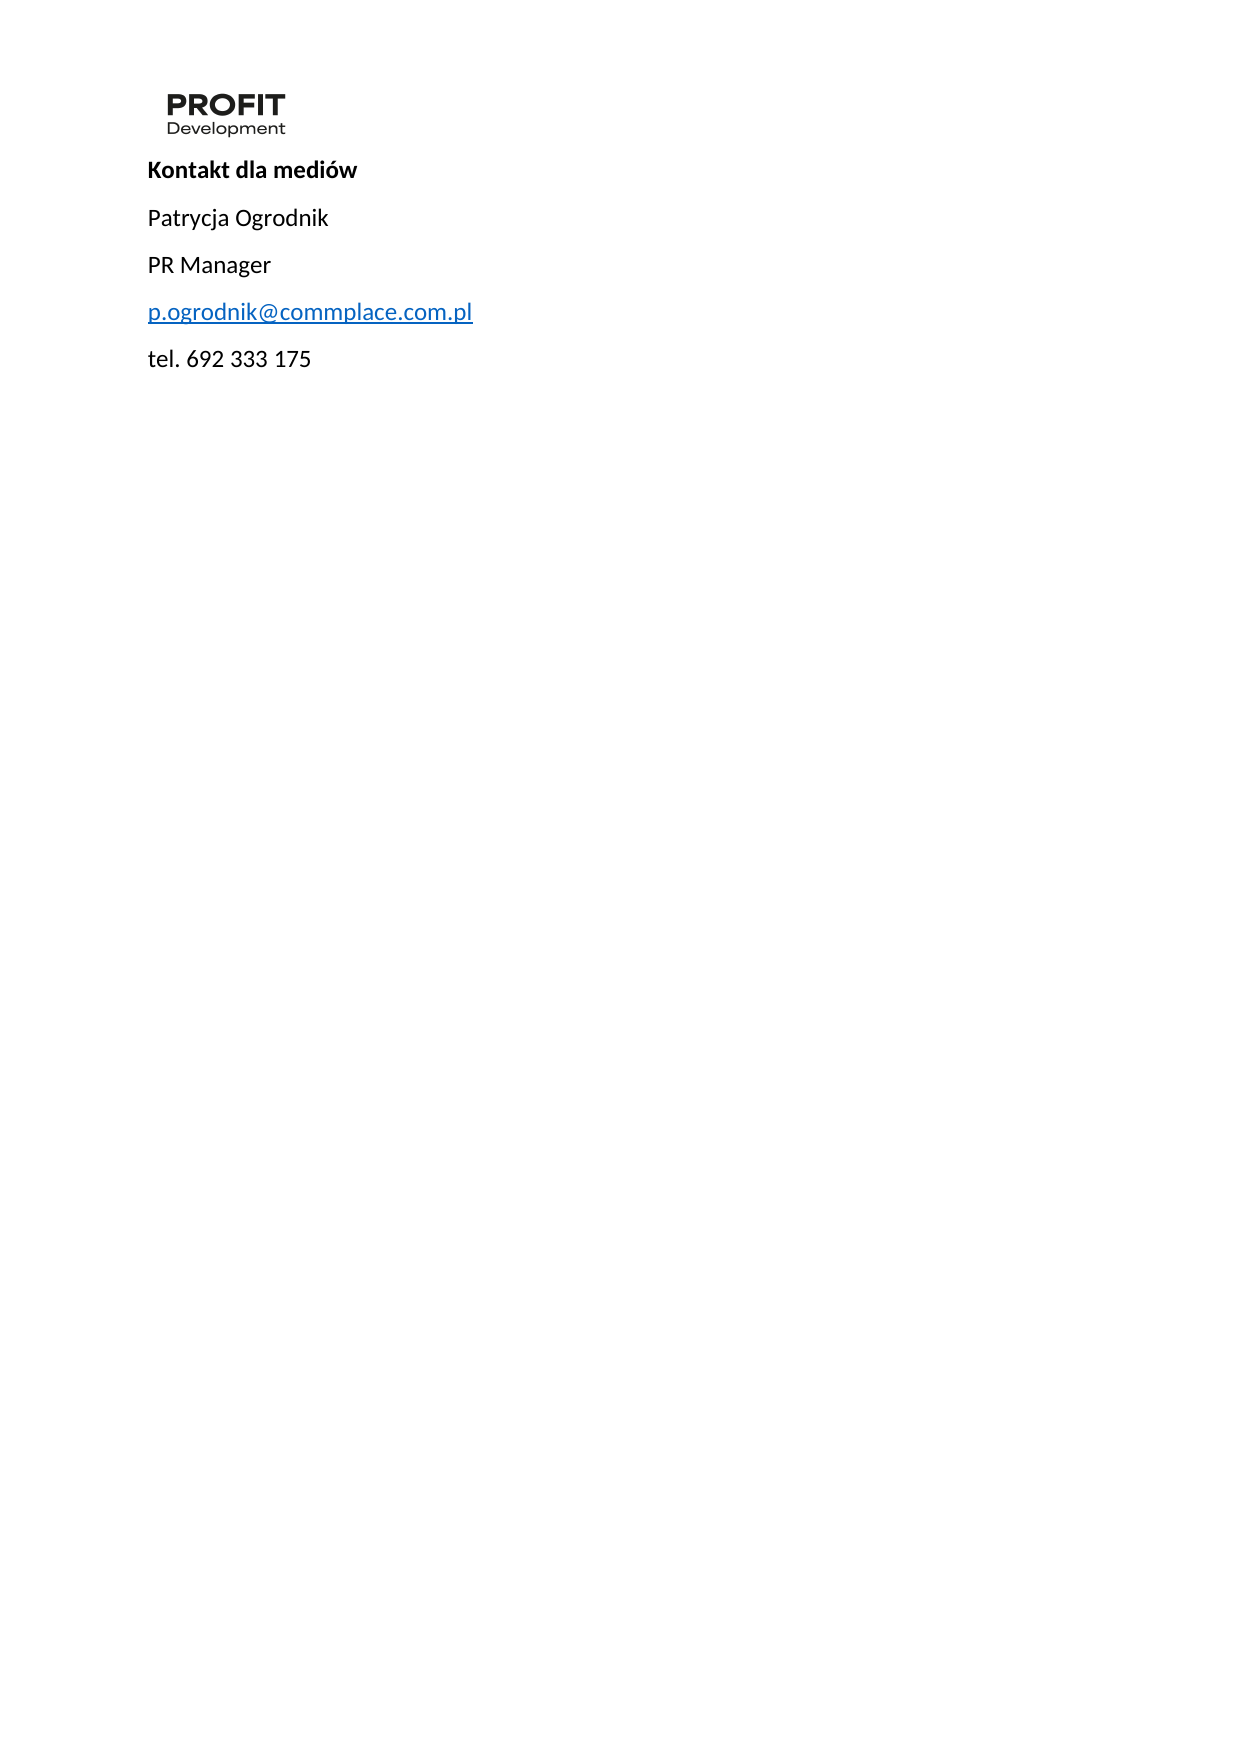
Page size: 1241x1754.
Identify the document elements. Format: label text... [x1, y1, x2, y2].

text PR Manager [148, 249, 1093, 279]
text Kontakt dla mediów [148, 154, 1093, 185]
text Patrycja Ogrodnik [148, 202, 1093, 232]
picture [147, 73, 306, 155]
text tel. 692 333 175 [148, 343, 1093, 374]
text p.ogrodnik@commplace.com.pl [148, 296, 1093, 327]
